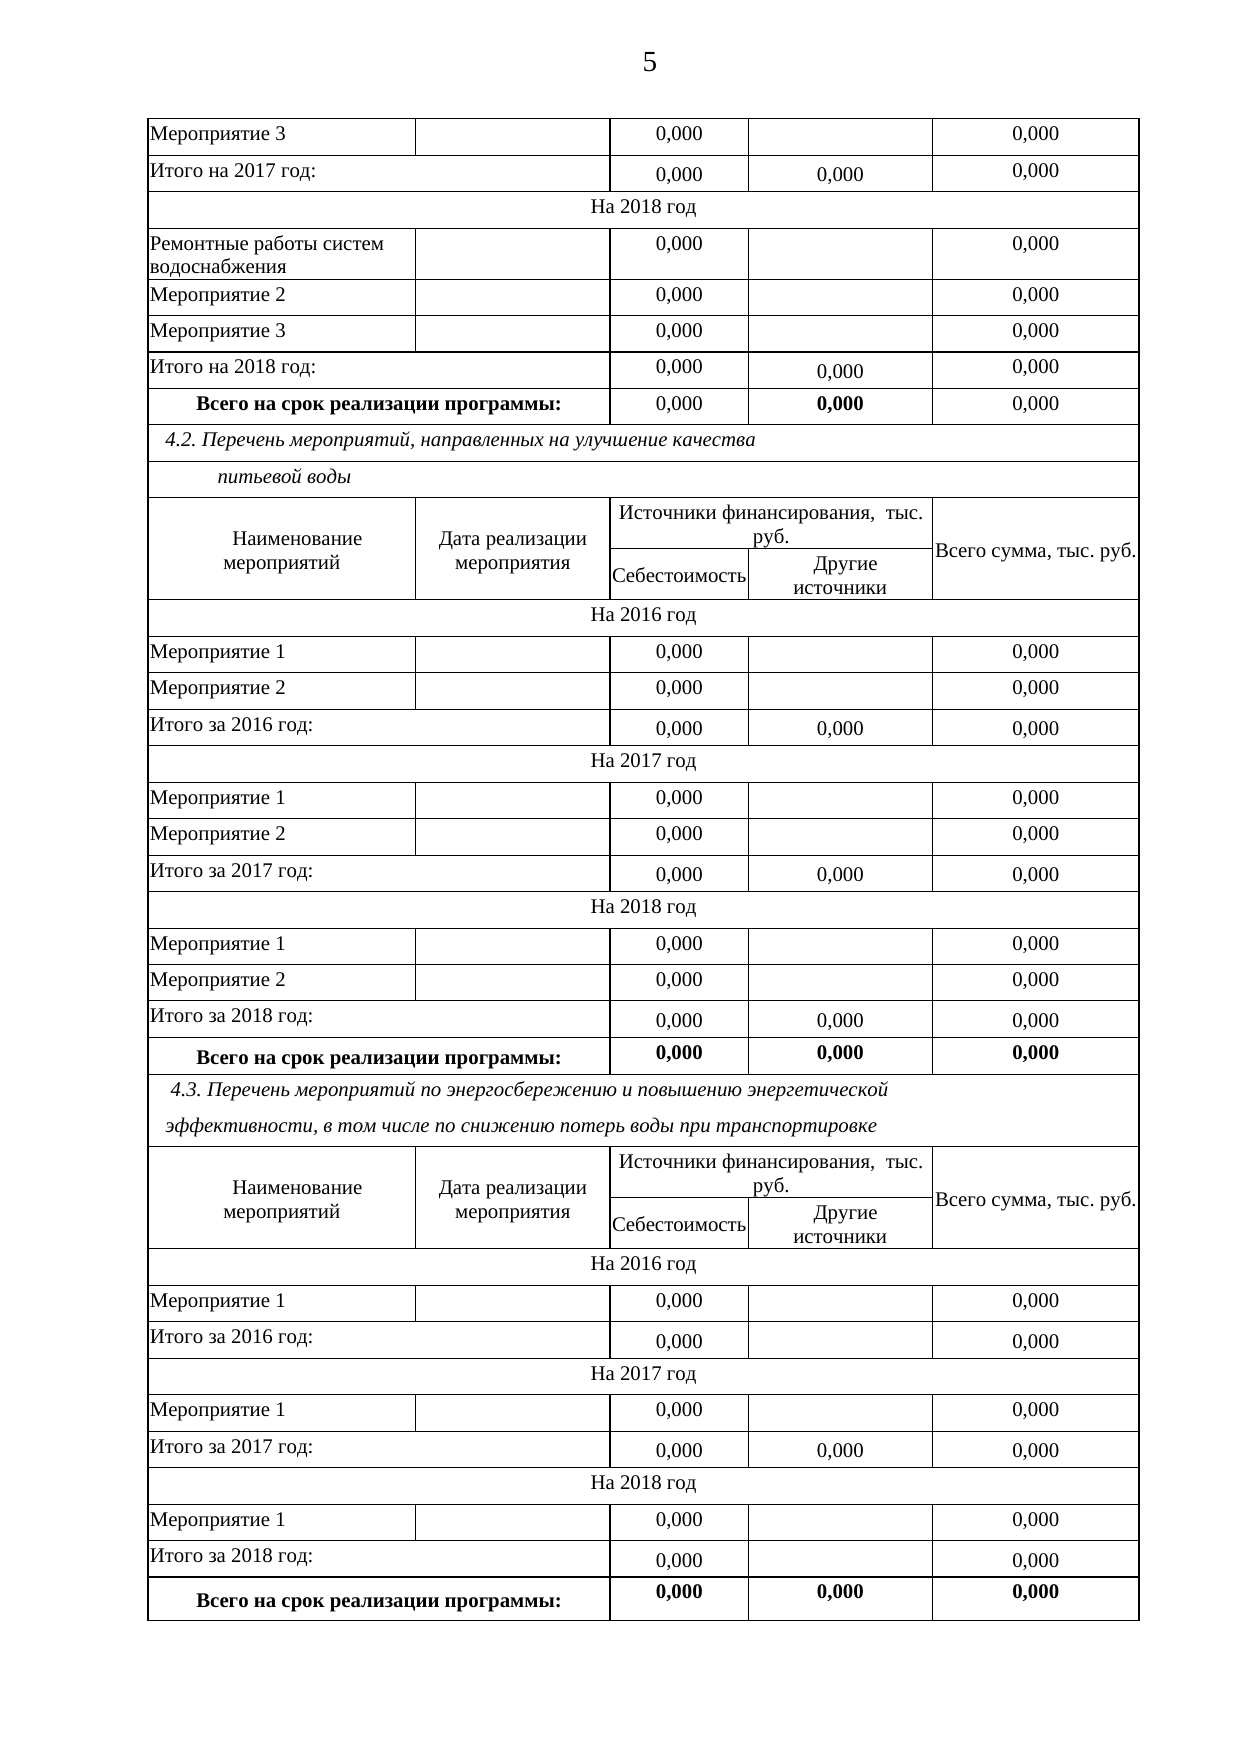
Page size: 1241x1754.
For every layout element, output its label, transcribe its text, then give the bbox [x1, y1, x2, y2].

table_cell [749, 1395, 932, 1431]
table_cell [749, 1541, 932, 1576]
table_cell 0,000 [933, 1038, 1138, 1074]
table_cell [416, 637, 609, 672]
table_cell 0,000 [933, 673, 1138, 709]
table_cell 0,000 [611, 156, 748, 191]
table_cell На 2017 год [149, 746, 1138, 782]
table_cell 0,000 [611, 1541, 748, 1576]
table_cell Итого за 2017 год: [149, 856, 609, 891]
table_cell 0,000 [611, 710, 748, 745]
table_cell 0,000 [933, 1505, 1138, 1540]
table_cell [749, 1286, 932, 1321]
table_cell [749, 783, 932, 818]
table_cell 0,000 [611, 929, 748, 964]
table_cell 0,000 [611, 673, 748, 709]
table_cell 0,000 [933, 710, 1138, 745]
table_cell Другие источники [749, 549, 932, 599]
table_cell 0,000 [933, 1286, 1138, 1321]
table_cell [416, 1286, 609, 1321]
table_cell [416, 119, 609, 154]
table_cell На 2017 год [149, 1359, 1138, 1394]
table_cell 0,000 [933, 156, 1138, 191]
table_cell Итого за 2017 год: [149, 1432, 609, 1467]
table_cell Мероприятие 3 [149, 119, 415, 154]
table_cell 0,000 [611, 1322, 748, 1358]
table_cell 0,000 [933, 229, 1138, 278]
table_cell Себестоимость [611, 549, 748, 599]
table_cell [416, 673, 609, 709]
table_cell 0,000 [933, 1322, 1138, 1358]
table_cell 0,000 [933, 280, 1138, 315]
table_cell 0,000 [611, 637, 748, 672]
table_cell [416, 1505, 609, 1540]
table_cell Мероприятие 1 [149, 637, 415, 672]
table_cell 0,000 [611, 1578, 748, 1620]
table_cell 0,000 [933, 965, 1138, 1000]
table_cell 0,000 [611, 856, 748, 891]
table_cell Источники финансирования, тыс. руб. [611, 1147, 932, 1197]
table_cell [416, 783, 609, 818]
table_cell На 2016 год [149, 1249, 1138, 1285]
table_cell [749, 119, 932, 154]
table_cell [416, 1395, 609, 1431]
table_cell [749, 965, 932, 1000]
table_cell Себестоимость [611, 1198, 748, 1248]
table_cell 0,000 [933, 1001, 1138, 1037]
table_cell 0,000 [611, 1505, 748, 1540]
table_cell [416, 929, 609, 964]
table_cell 0,000 [933, 1395, 1138, 1431]
table_cell На 2018 год [149, 892, 1138, 927]
table_cell 0,000 [749, 353, 932, 388]
table_cell 0,000 [611, 1395, 748, 1431]
table_cell 0,000 [933, 389, 1138, 424]
table_cell 0,000 [933, 119, 1138, 154]
table_cell Наименование мероприятий [149, 1147, 415, 1248]
table_cell Наименование мероприятий [149, 498, 415, 599]
table_cell 0,000 [749, 710, 932, 745]
table_cell 0,000 [933, 856, 1138, 891]
table_cell [749, 819, 932, 854]
table_cell Дата реализации мероприятия [416, 498, 609, 599]
table_cell [749, 1505, 932, 1540]
table_cell 0,000 [933, 637, 1138, 672]
table_cell Мероприятие 2 [149, 819, 415, 854]
table_cell 0,000 [611, 280, 748, 315]
table_cell эффективности, в том числе по снижению потерь воды при транспортировке [149, 1111, 1138, 1146]
table_cell 0,000 [611, 316, 748, 351]
table_cell 0,000 [611, 119, 748, 154]
table_cell [749, 929, 932, 964]
table_cell 0,000 [611, 229, 748, 278]
table_cell 0,000 [933, 1578, 1138, 1620]
table_cell 0,000 [933, 316, 1138, 351]
table_cell Мероприятие 2 [149, 280, 415, 315]
table_cell Итого за 2016 год: [149, 710, 609, 745]
table_cell Всего сумма, тыс. руб. [933, 1147, 1138, 1248]
table_cell 0,000 [611, 1432, 748, 1467]
table_cell Другие источники [749, 1198, 932, 1248]
table_cell Всего на срок реализации программы: [149, 1038, 609, 1074]
table_cell 4.2. Перечень мероприятий, направленных на улучшение качества [149, 425, 1138, 461]
table_cell [749, 673, 932, 709]
table_cell Итого за 2018 год: [149, 1541, 609, 1576]
table_cell Мероприятие 1 [149, 1286, 415, 1321]
table_cell [749, 316, 932, 351]
table_cell На 2016 год [149, 600, 1138, 636]
table_cell Всего на срок реализации программы: [149, 1578, 609, 1620]
table_cell [749, 1322, 932, 1358]
table_cell [416, 819, 609, 854]
table_cell [416, 316, 609, 351]
table_cell Итого за 2018 год: [149, 1001, 609, 1037]
table_cell [749, 280, 932, 315]
table_cell На 2018 год [149, 192, 1138, 227]
table_cell 0,000 [749, 1578, 932, 1620]
table_cell 0,000 [749, 156, 932, 191]
table_cell Всего сумма, тыс. руб. [933, 498, 1138, 599]
table_cell 0,000 [611, 819, 748, 854]
table_cell Источники финансирования, тыс. руб. [611, 498, 932, 548]
table_cell 0,000 [933, 819, 1138, 854]
table_cell Мероприятие 1 [149, 1395, 415, 1431]
table_cell 0,000 [611, 1038, 748, 1074]
table_cell Мероприятие 1 [149, 1505, 415, 1540]
table_cell 0,000 [611, 965, 748, 1000]
table_cell 4.3. Перечень мероприятий по энергосбережению и повышению энергетической [149, 1075, 1138, 1111]
table_cell 0,000 [611, 1286, 748, 1321]
table_cell 0,000 [611, 353, 748, 388]
table_cell Всего на срок реализации программы: [149, 389, 609, 424]
table_cell Мероприятие 2 [149, 965, 415, 1000]
table_cell 0,000 [749, 389, 932, 424]
table_cell 0,000 [749, 1001, 932, 1037]
table_cell 0,000 [933, 929, 1138, 964]
table_cell Итого за 2016 год: [149, 1322, 609, 1358]
table_cell 0,000 [749, 856, 932, 891]
table_cell Ремонтные работы систем водоснабжения [149, 229, 415, 278]
table_cell 0,000 [933, 1541, 1138, 1576]
table_cell [749, 637, 932, 672]
table_cell На 2018 год [149, 1468, 1138, 1503]
table_cell 0,000 [933, 353, 1138, 388]
table_cell [416, 229, 609, 278]
table_cell 0,000 [611, 1001, 748, 1037]
table_cell Итого на 2017 год: [149, 156, 609, 191]
table_cell Мероприятие 2 [149, 673, 415, 709]
table_cell Мероприятие 1 [149, 783, 415, 818]
table_cell 0,000 [749, 1038, 932, 1074]
table_cell Итого на 2018 год: [149, 353, 609, 388]
table_cell 0,000 [749, 1432, 932, 1467]
table_cell Мероприятие 3 [149, 316, 415, 351]
table_cell питьевой воды [149, 462, 1138, 497]
table_cell [749, 229, 932, 278]
table_cell 0,000 [611, 783, 748, 818]
table_cell [416, 280, 609, 315]
table_cell Дата реализации мероприятия [416, 1147, 609, 1248]
table_cell 0,000 [611, 389, 748, 424]
table_cell Мероприятие 1 [149, 929, 415, 964]
table_cell [416, 965, 609, 1000]
table_cell 0,000 [933, 1432, 1138, 1467]
table_cell 0,000 [933, 783, 1138, 818]
